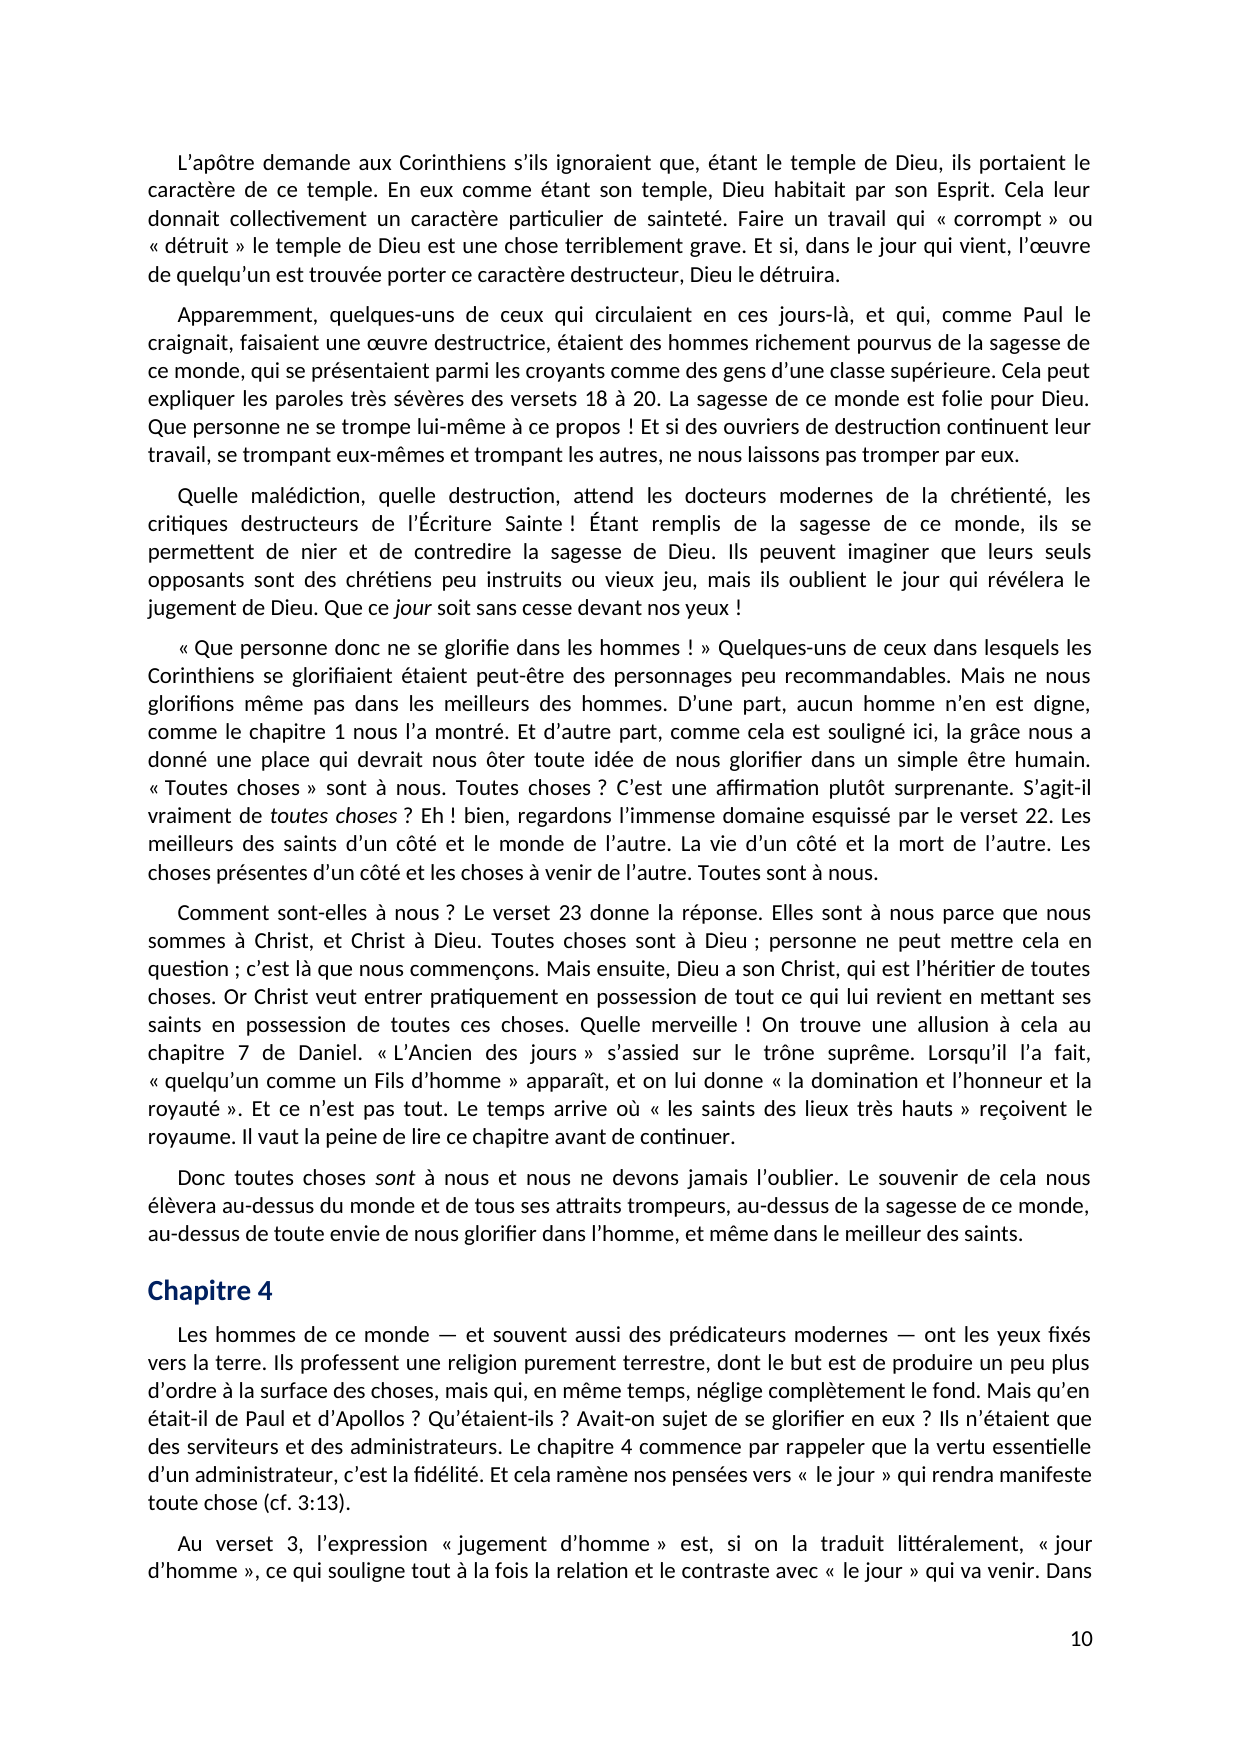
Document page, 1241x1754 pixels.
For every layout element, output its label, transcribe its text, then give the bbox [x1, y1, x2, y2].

text Comment sont-elles à nous ? Le verset 23 donne la réponse. Elles sont à nous parce que nous sommes à Christ, et Christ à Dieu. Toutes choses sont à Dieu ; personne ne peut mettre cela en question ; c’est là que nous commençons. Mais ensuite, Dieu a son Christ, qui est l’héritier de toutes choses. Or Christ veut entrer pratiquement en possession de tout ce qui lui revient en mettant ses saints en possession de toutes ces choses. Quelle merveille ! On trouve une allusion à cela au chapitre 7 de Daniel. « L’Ancien des jours » s’assied sur le trône suprême. Lorsqu’il l’a fait, « quelqu’un comme un Fils d’homme » apparaît, et on lui donne « la domination et l’honneur et la royauté ». Et ce n’est pas tout. Le temps arrive où « les saints des lieux très hauts » reçoivent le royaume. Il vaut la peine de lire ce chapitre avant de continuer. [148, 898, 1093, 1150]
text Les hommes de ce monde — et souvent aussi des prédicateurs modernes — ont les yeux fixés vers la terre. Ils professent une religion purement terrestre, dont le but est de produire un peu plus d’ordre à la surface des choses, mais qui, en même temps, néglige complètement le fond. Mais qu’en était-il de Paul et d’Apollos ? Qu’étaient-ils ? Avait-on sujet de se glorifier en eux ? Ils n’étaient que des serviteurs et des administrateurs. Le chapitre 4 commence par rappeler que la vertu essentielle d’un administrateur, c’est la fidélité. Et cela ramène nos pensées vers « le jour » qui rendra manifeste toute chose (cf. 3:13). [148, 1320, 1093, 1516]
text Quelle malédiction, quelle destruction, attend les docteurs modernes de la chrétienté, les critiques destructeurs de l’Écriture Sainte ! Étant remplis de la sagesse de ce monde, ils se permettent de nier et de contredire la sagesse de Dieu. Ils peuvent imaginer que leurs seuls opposants sont des chrétiens peu instruits ou vieux jeu, mais ils oublient le jour qui révélera le jugement de Dieu. Que ce jour soit sans cesse devant nos yeux ! [148, 481, 1093, 621]
text « Que personne donc ne se glorifie dans les hommes ! » Quelques-uns de ceux dans lesquels les Corinthiens se glorifiaient étaient peut-être des personnages peu recommandables. Mais ne nous glorifions même pas dans les meilleurs des hommes. D’une part, aucun homme n’en est digne, comme le chapitre 1 nous l’a montré. Et d’autre part, comme cela est souligné ici, la grâce nous a donné une place qui devrait nous ôter toute idée de nous glorifier dans un simple être humain. « Toutes choses » sont à nous. Toutes choses ? C’est une affirmation plutôt surprenante. S’agit-il vraiment de toutes choses ? Eh ! bien, regardons l’immense domaine esquissé par le verset 22. Les meilleurs des saints d’un côté et le monde de l’autre. La vie d’un côté et la mort de l’autre. Les choses présentes d’un côté et les choses à venir de l’autre. Toutes sont à nous. [148, 633, 1093, 886]
subtitle Chapitre 4 [148, 1272, 1093, 1307]
text Donc toutes choses sont à nous et nous ne devons jamais l’oublier. Le souvenir de cela nous élèvera au-dessus du monde et de tous ses attraits trompeurs, au-dessus de la sagesse de ce monde, au-dessus de toute envie de nous glorifier dans l’homme, et même dans le meilleur des saints. [148, 1163, 1093, 1247]
text Apparemment, quelques-uns de ceux qui circulaient en ces jours-là, et qui, comme Paul le craignait, faisaient une œuvre destructrice, étaient des hommes richement pourvus de la sagesse de ce monde, qui se présentaient parmi les croyants comme des gens d’une classe supérieure. Cela peut expliquer les paroles très sévères des versets 18 à 20. La sagesse de ce monde est folie pour Dieu. Que personne ne se trompe lui-même à ce propos ! Et si des ouvriers de destruction continuent leur travail, se trompant eux-mêmes et trompant les autres, ne nous laissons pas tromper par eux. [148, 300, 1093, 468]
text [148, 1529, 1093, 1585]
text L’apôtre demande aux Corinthiens s’ils ignoraient que, étant le temple de Dieu, ils portaient le caractère de ce temple. En eux comme étant son temple, Dieu habitait par son Esprit. Cela leur donnait collectivement un caractère particulier de sainteté. Faire un travail qui « corrompt » ou « détruit » le temple de Dieu est une chose terriblement grave. Et si, dans le jour qui vient, l’œuvre de quelqu’un est trouvée porter ce caractère destructeur, Dieu le détruira. [148, 148, 1093, 288]
